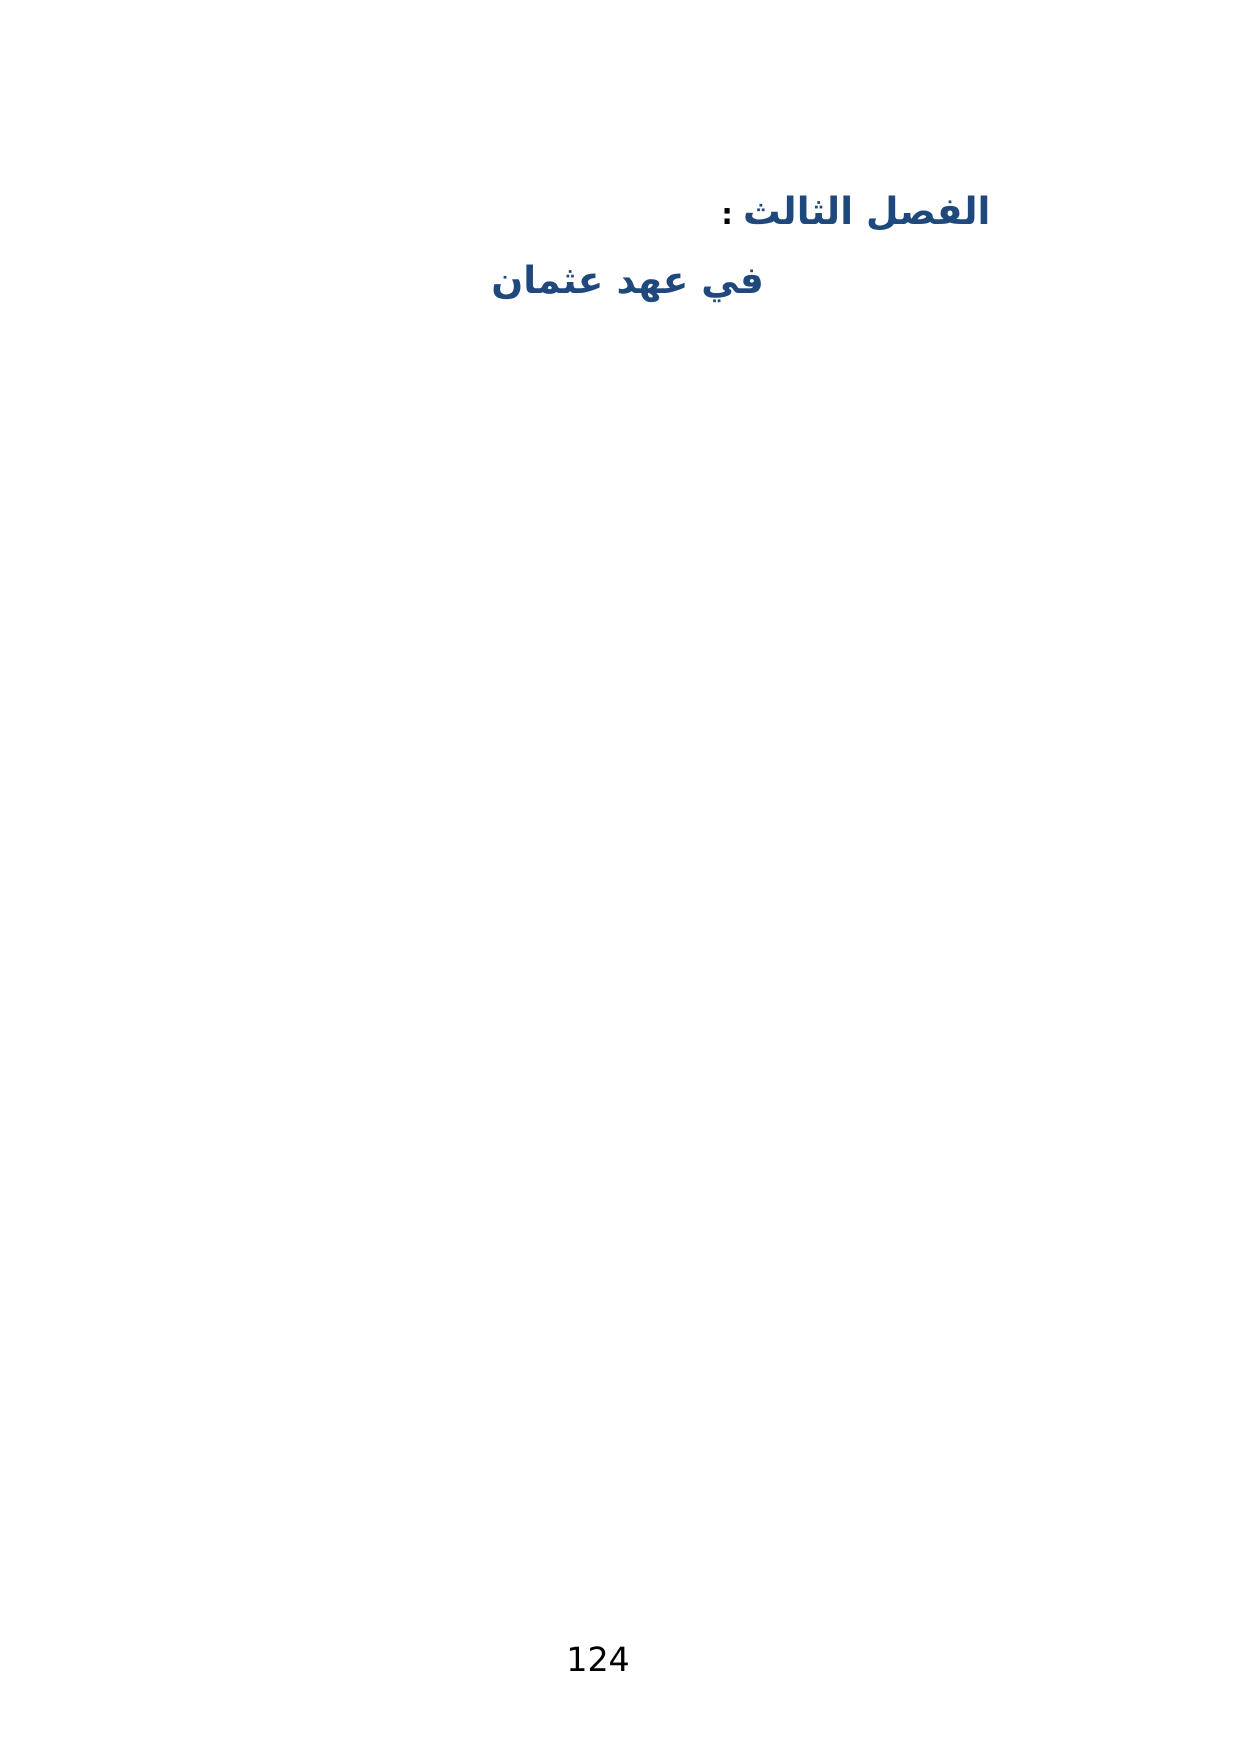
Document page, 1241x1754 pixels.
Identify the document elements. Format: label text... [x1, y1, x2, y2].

subtitle الفصل الثالث : [222, 190, 1033, 233]
subtitle في عهد عثمان [222, 258, 1033, 302]
